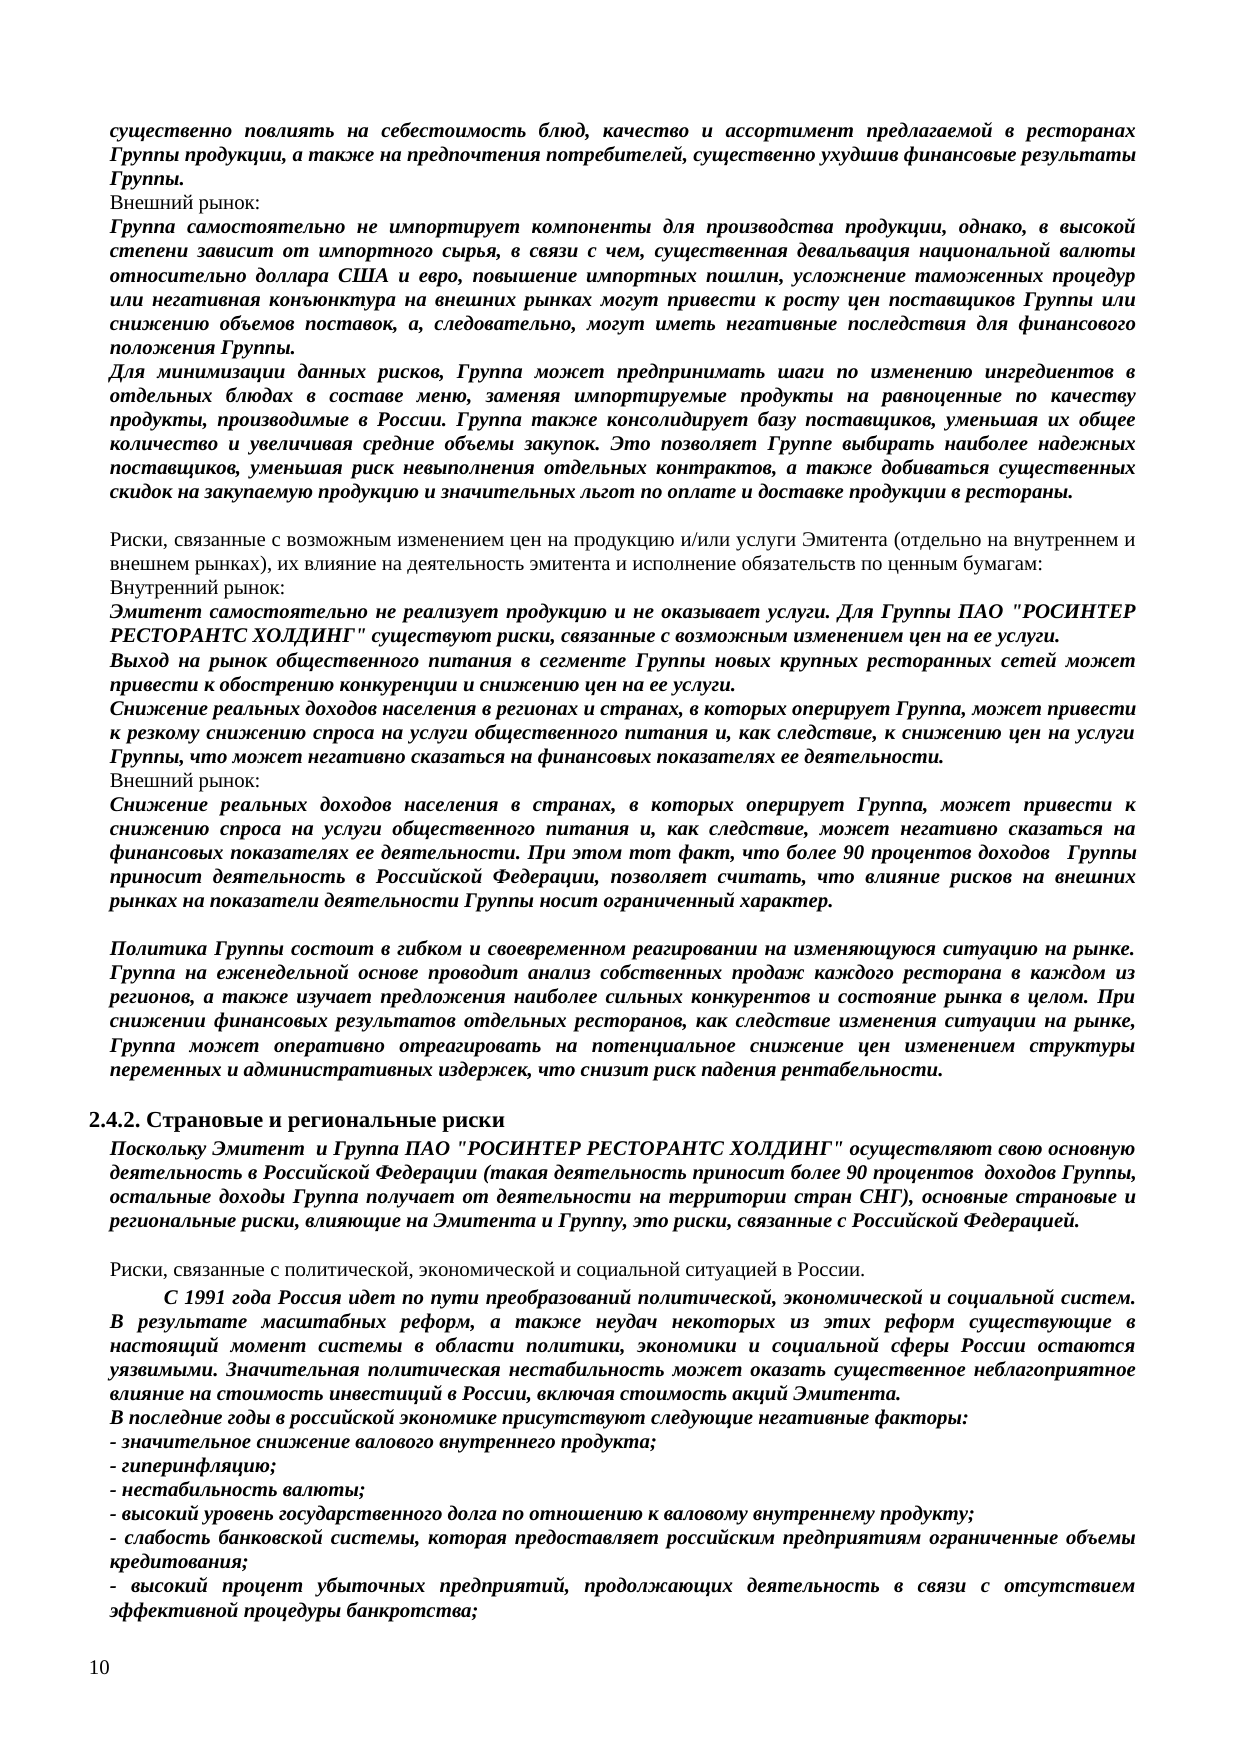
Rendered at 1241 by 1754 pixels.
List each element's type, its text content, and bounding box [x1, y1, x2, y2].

text Поскольку Эмитент и Группа ПАО "РОСИНТЕР РЕСТОРАНТС ХОЛДИНГ" осуществляют свою основную деятельность в Российской Федерации (такая деятельность приносит более 90 процентов доходов Группы, остальные доходы Группа получает от деятельности на территории стран СНГ), основные страновые и региональные риски, влияющие на Эмитента и Группу, это риски, связанные с Российской Федерацией. Риски, связанные с политической, экономической и социальной ситуацией в России. [109, 1136, 1137, 1281]
text 2.4.2. Страновые и региональные риски [89, 1106, 1137, 1132]
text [109, 1285, 1137, 1622]
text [109, 118, 1137, 1081]
